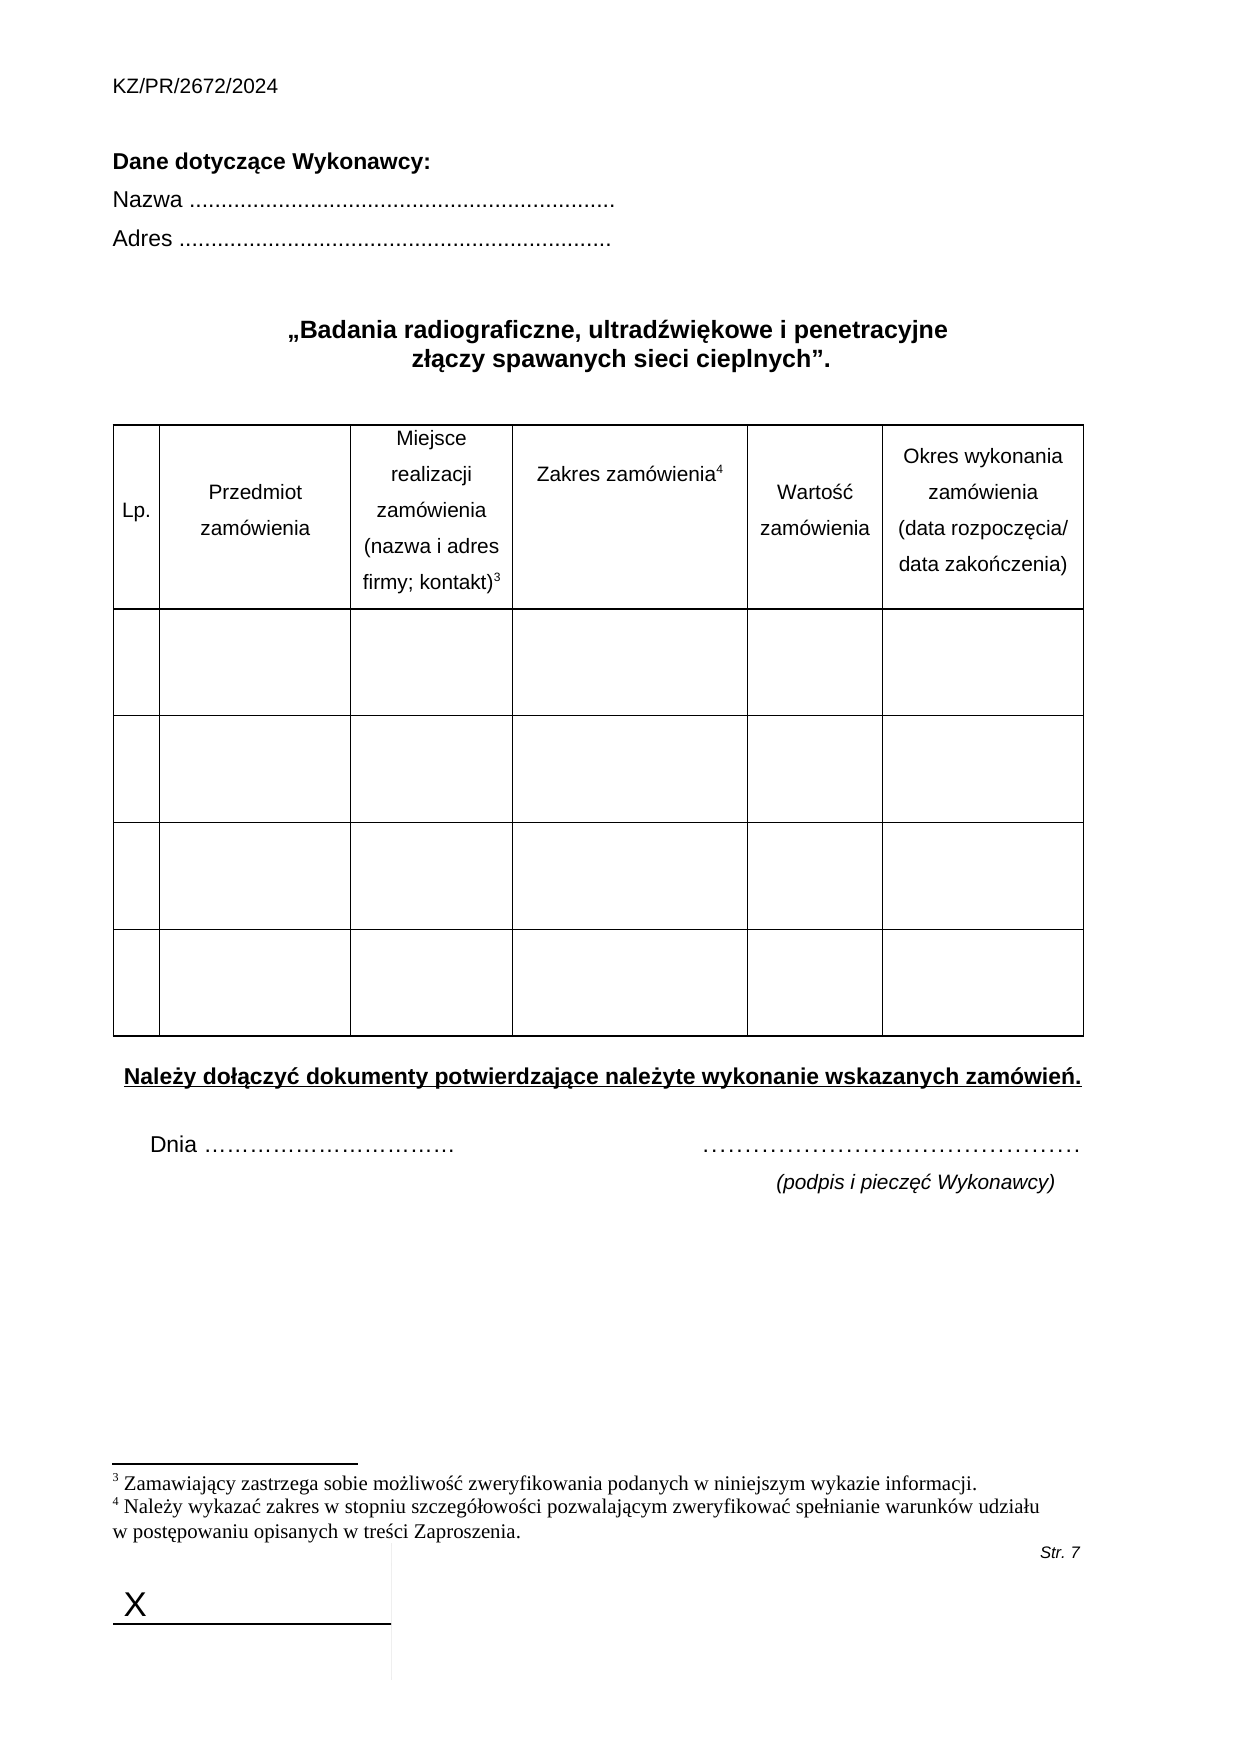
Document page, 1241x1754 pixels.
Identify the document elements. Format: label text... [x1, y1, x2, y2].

table_cell [351, 610, 512, 715]
table_cell [160, 610, 350, 715]
table_header Wartość zamówienia [748, 426, 882, 608]
table_cell [748, 823, 882, 928]
table_cell [883, 716, 1083, 822]
table_cell [114, 610, 159, 715]
text (podpis i pieczęć Wykonawcy) [112, 1170, 1093, 1194]
table_cell [160, 716, 350, 822]
table_cell [513, 823, 747, 928]
text Adres .................................................................... [112, 225, 1093, 252]
table_cell [513, 610, 747, 715]
text „Badania radiograficzne, ultradźwiękowe i penetracyjne złączy spawanych sieci cieplnych”. [150, 316, 1093, 373]
table_cell [160, 930, 350, 1035]
table_cell [114, 823, 159, 928]
table_cell [513, 930, 747, 1035]
table_header Miejsce realizacji zamówienia (nazwa i adres firmy; kontakt) [351, 426, 512, 608]
table_cell [513, 716, 747, 822]
table_header Okres wykonania zamówienia (data rozpoczęcia/ data zakończenia) [883, 426, 1083, 608]
table_cell [351, 823, 512, 928]
text Dane dotyczące Wykonawcy: [112, 148, 1093, 174]
table_header Zakres zamówienia [513, 426, 747, 608]
table_cell [351, 930, 512, 1035]
table_cell [883, 930, 1083, 1035]
table_cell [114, 716, 159, 822]
table_cell [351, 716, 512, 822]
table_cell [160, 823, 350, 928]
table_cell [883, 610, 1083, 715]
table_cell [883, 823, 1083, 928]
table_cell [748, 716, 882, 822]
table_header Przedmiot zamówienia [160, 426, 350, 608]
table_cell [748, 610, 882, 715]
table_header Lp. [114, 426, 159, 608]
table_cell [114, 930, 159, 1035]
text Należy dołączyć dokumenty potwierdzające należyte wykonanie wskazanych zamówień. [112, 1063, 1093, 1090]
text Nazwa ................................................................... [112, 186, 1093, 213]
text Dnia …………………………… ............................................. [150, 1131, 1093, 1157]
table_cell [748, 930, 882, 1035]
